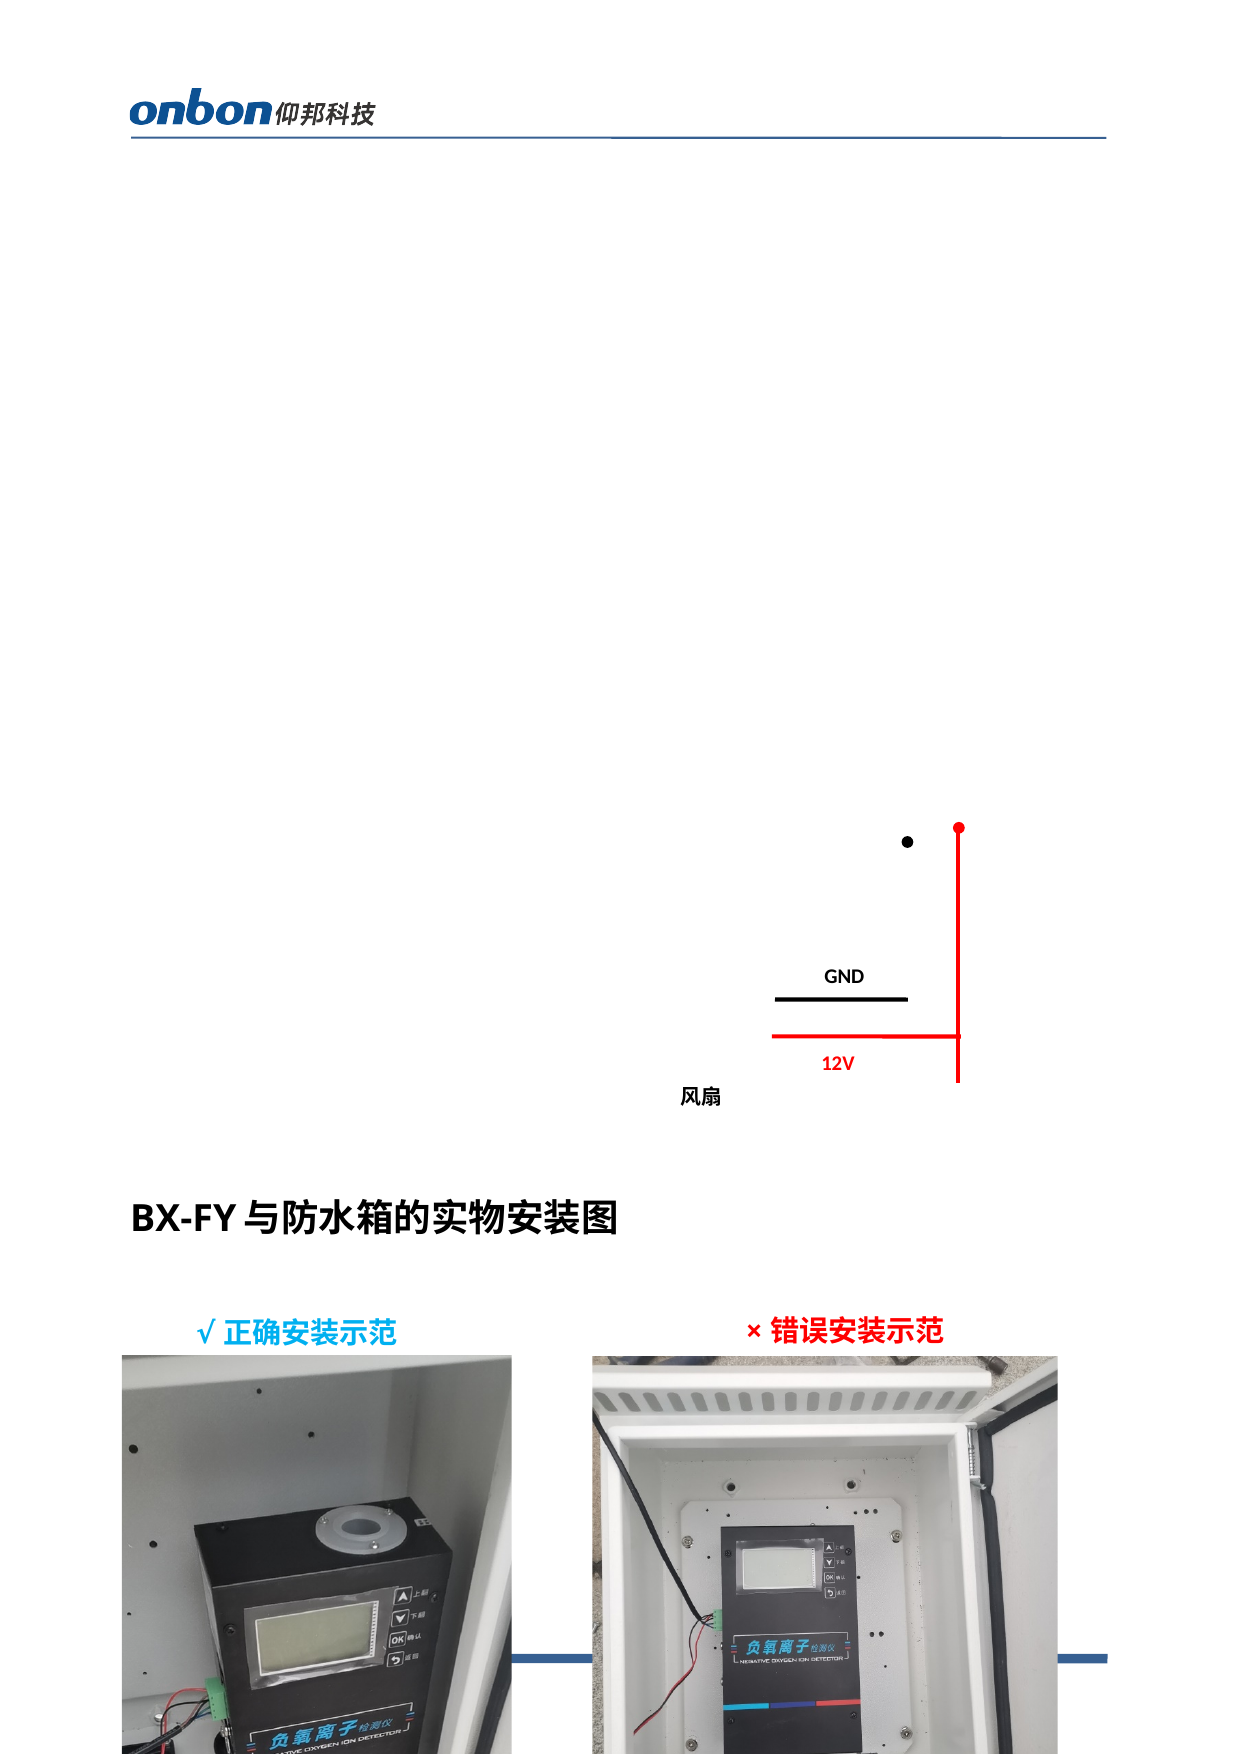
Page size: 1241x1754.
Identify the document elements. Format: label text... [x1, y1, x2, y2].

text BX-FY与防水箱的实物安装图 [130, 1188, 1110, 1243]
picture [592, 1356, 1058, 1754]
picture [121, 1355, 512, 1754]
picture [129, 88, 376, 126]
